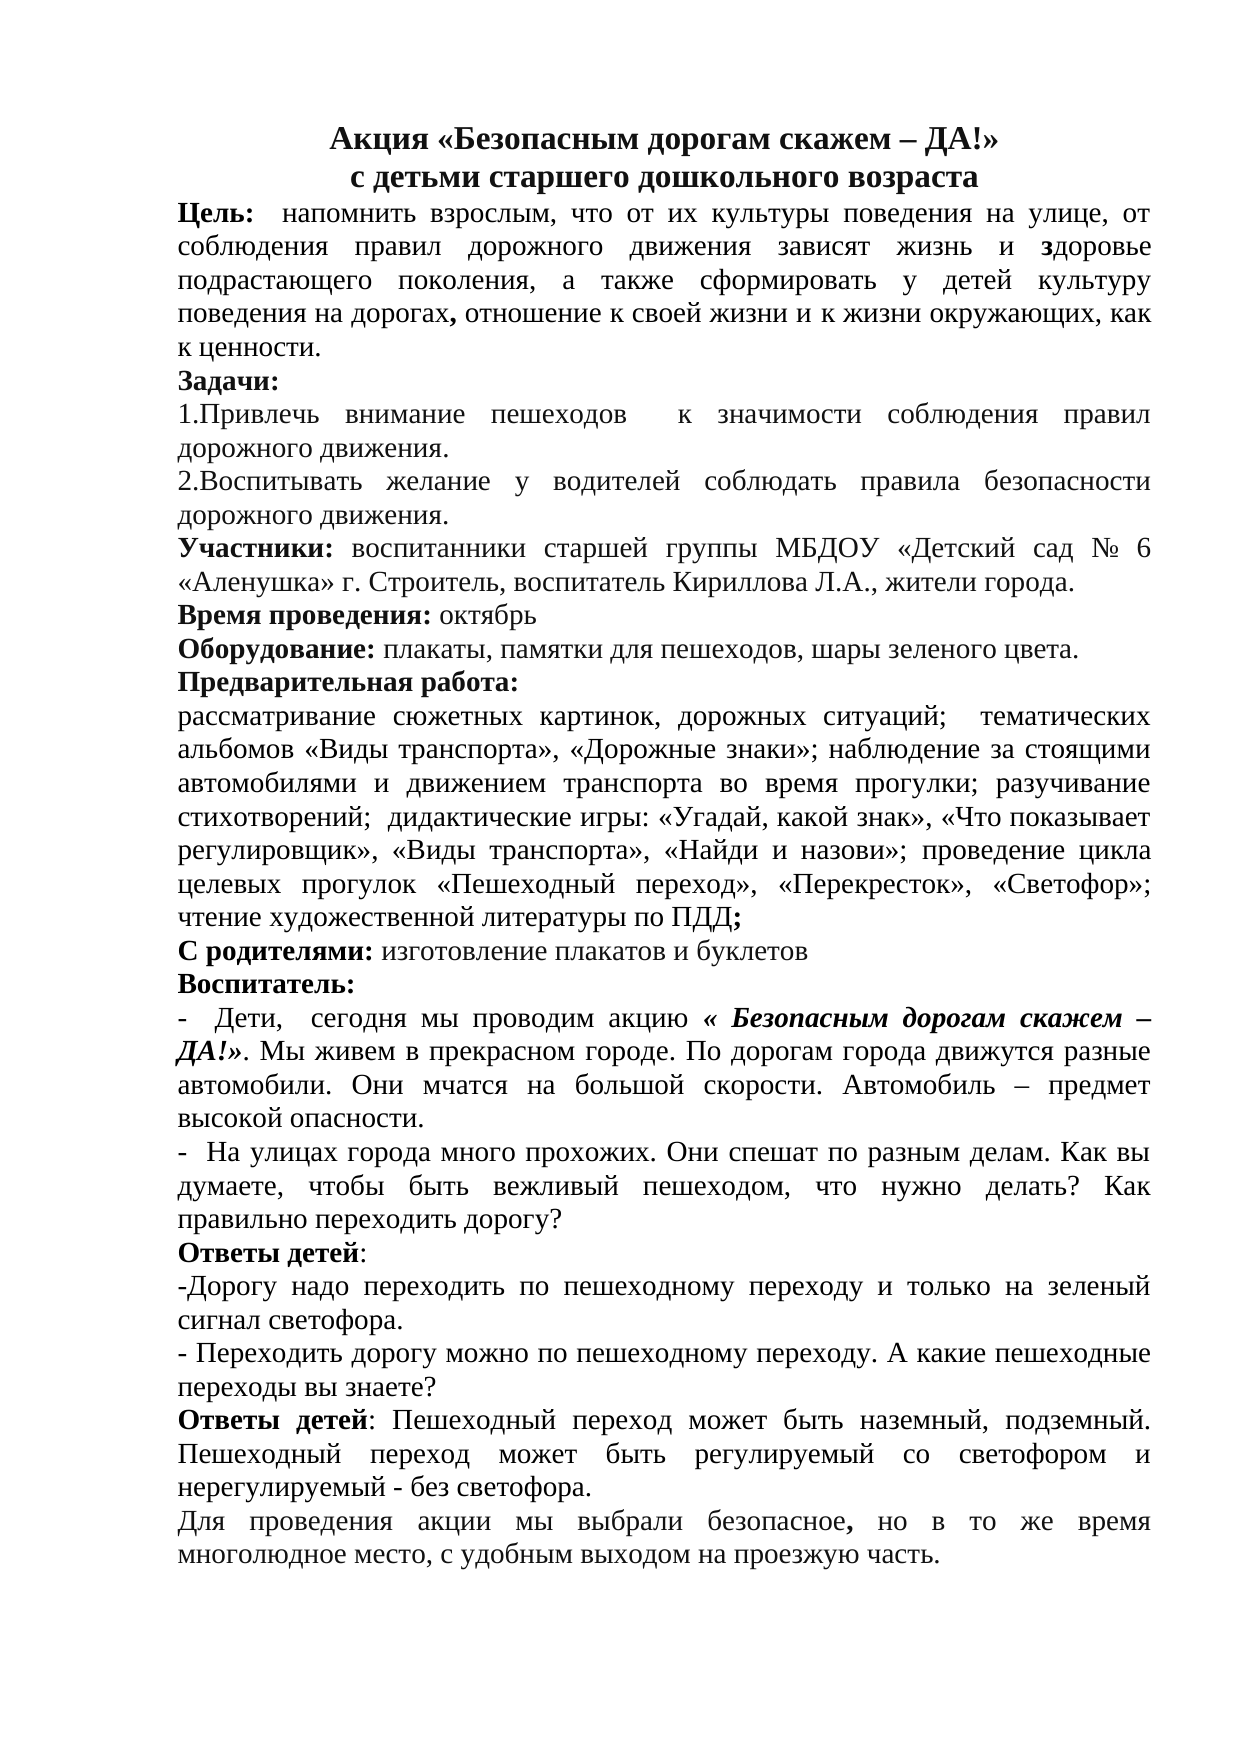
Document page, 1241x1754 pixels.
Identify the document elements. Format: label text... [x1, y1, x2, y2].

text Акция «Безопасным дорогам скажем – ДА!» [177, 118, 1152, 156]
text Ответы детей: Пешеходный переход может быть наземный, подземный. Пешеходный переход может быть регулируемый со светофором и нерегулируемый - без светофора. [177, 1402, 1152, 1503]
text Ответы детей: [177, 1235, 1152, 1268]
text 2.Воспитывать желание у водителей соблюдать правила безопасности дорожного движения. [177, 463, 1152, 530]
text рассматривание сюжетных картинок, дорожных ситуаций; тематических альбомов «Виды транспорта», «Дорожные знаки»; наблюдение за стоящими автомобилями и движением транспорта во время прогулки; разучивание стихотворений; дидактические игры: «Угадай, какой знак», «Что показывает регулировщик», «Виды транспорта», «Найди и назови»; проведение цикла целевых прогулок «Пешеходный переход», «Перекресток», «Светофор»; чтение художественной литературы по ПДД; [177, 698, 1152, 933]
text Для проведения акции мы выбрали безопасное, но в то же время многолюдное место, с удобным выходом на проезжую часть. [177, 1503, 1152, 1570]
text - Переходить дорогу можно по пешеходному переходу. А какие пешеходные переходы вы знаете? [177, 1335, 1152, 1402]
text Участники: воспитанники старшей группы МБДОУ «Детский сад № 6 «Аленушка» г. Строитель, воспитатель Кириллова Л.А., жители города. [177, 530, 1152, 597]
text с детьми старшего дошкольного возраста [177, 156, 1152, 195]
text С родителями: изготовление плакатов и буклетов [177, 933, 1152, 966]
text Предварительная работа: [177, 664, 1152, 698]
text - На улицах города много прохожих. Они спешат по разным делам. Как вы думаете, чтобы быть вежливый пешеходом, что нужно делать? Как правильно переходить дорогу? [177, 1134, 1152, 1235]
text 1.Привлечь внимание пешеходов к значимости соблюдения правил дорожного движения. [177, 396, 1152, 463]
text Задачи: [177, 363, 1152, 396]
text -Дорогу надо переходить по пешеходному переходу и только на зеленый сигнал светофора. [177, 1268, 1152, 1335]
text Оборудование: плакаты, памятки для пешеходов, шары зеленого цвета. [177, 631, 1152, 664]
text Время проведения: октябрь [177, 597, 1152, 631]
text - Дети, сегодня мы проводим акцию « Безопасным дорогам скажем – ДА!». Мы живем в прекрасном городе. По дорогам города движутся разные автомобили. Они мчатся на большой скорости. Автомобиль – предмет высокой опасности. [177, 1000, 1152, 1134]
text Цель: напомнить взрослым, что от их культуры поведения на улице, от соблюдения правил дорожного движения зависят жизнь и здоровье подрастающего поколения, а также сформировать у детей культуру поведения на дорогах, отношение к своей жизни и к жизни окружающих, как к ценности. [177, 195, 1152, 363]
text Воспитатель: [177, 966, 1152, 1000]
